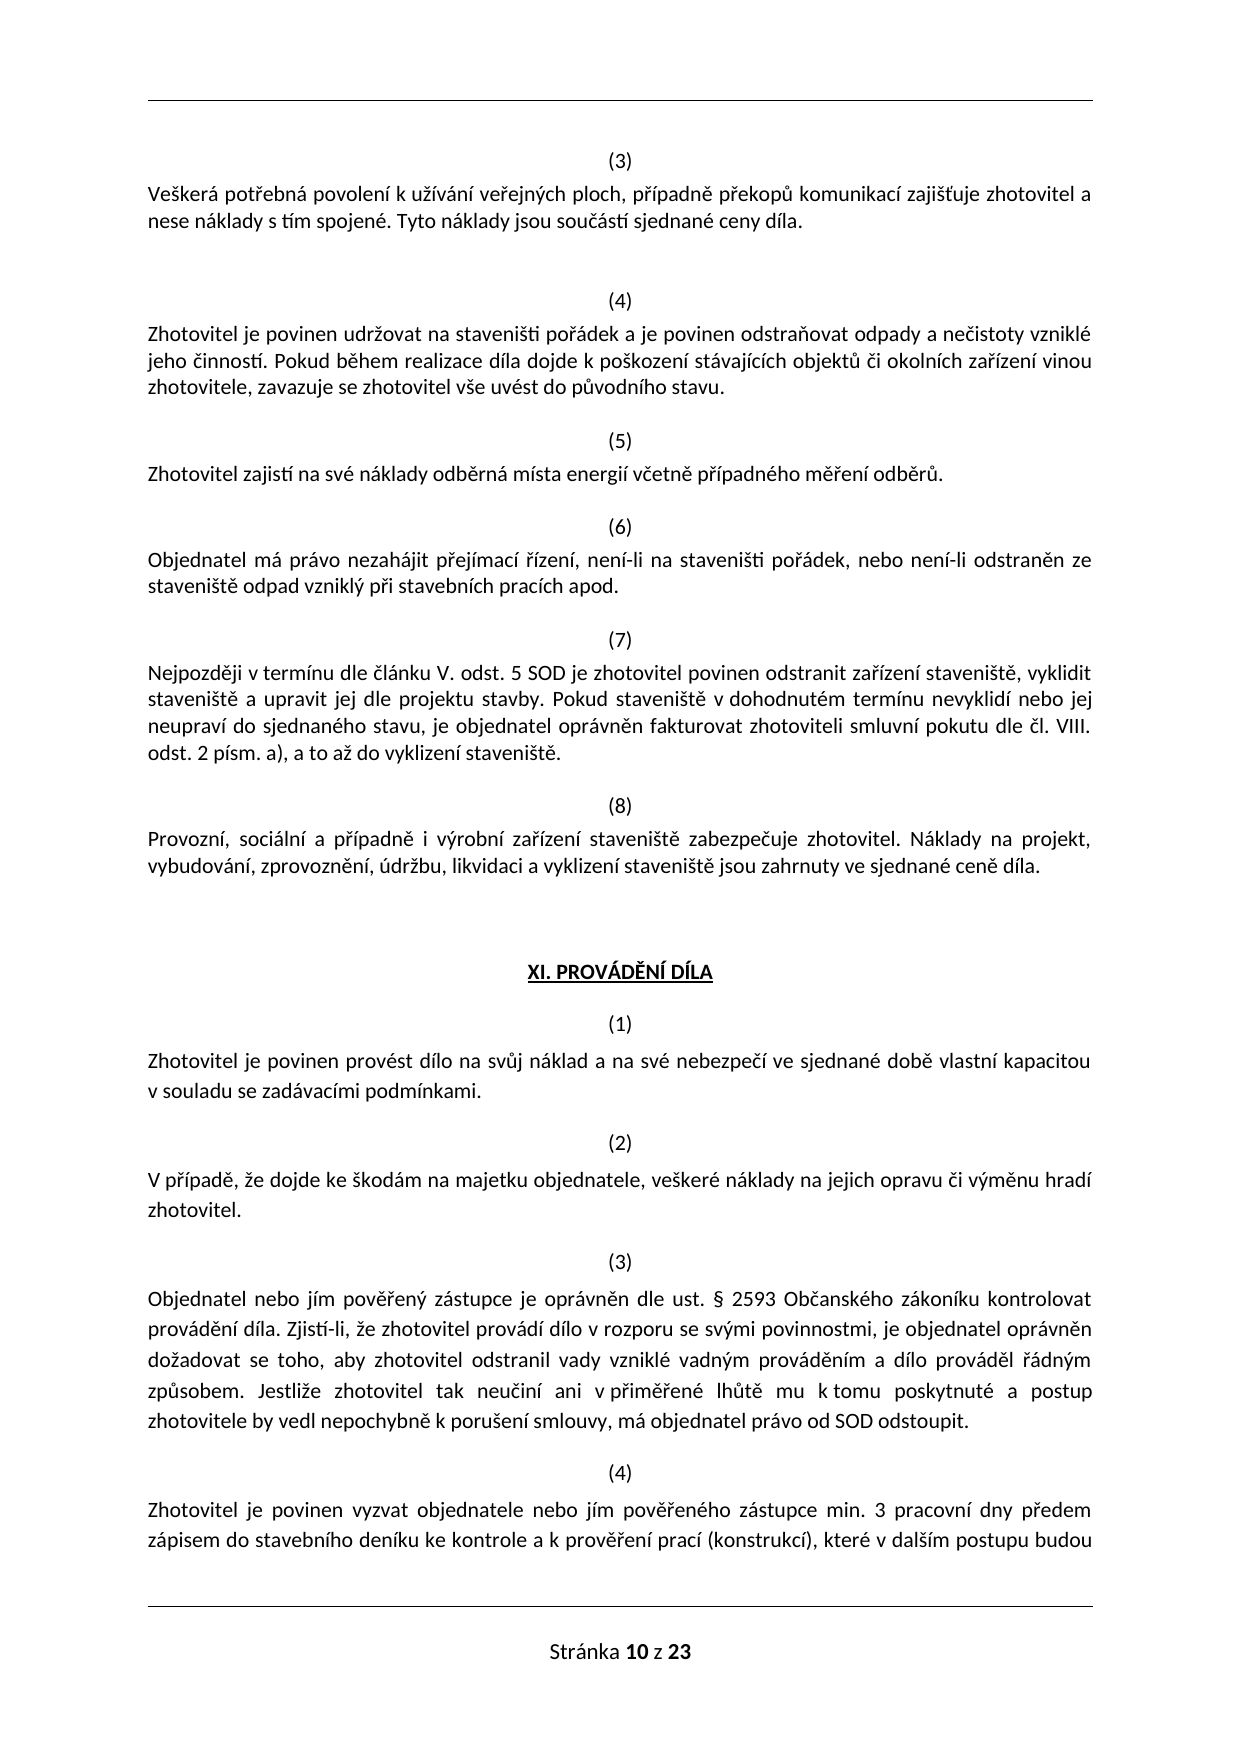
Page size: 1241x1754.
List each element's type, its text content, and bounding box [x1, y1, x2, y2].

text Veškerá potřebná povolení k užívání veřejných ploch, případně překopů komunikací zajišťuje zhotovitel a nese náklady s tím spojené. Tyto náklady jsou součástí sjednané ceny díla. [148, 181, 1093, 234]
text XI. Provádění díla [148, 958, 1093, 985]
text (5) [148, 427, 1093, 453]
text Objednatel nebo jím pověřený zástupce je oprávněn dle ust. § 2593 Občanského zákoníku kontrolovat provádění díla. Zjistí-li, že zhotovitel provádí dílo v rozporu se svými povinnostmi, je objednatel oprávněn dožadovat se toho, aby zhotovitel odstranil vady vzniklé vadným prováděním a dílo prováděl řádným způsobem. Jestliže zhotovitel tak neučiní ani v přiměřené lhůtě mu k tomu poskytnuté a postup zhotovitele by vedl nepochybně k porušení smlouvy, má objednatel právo od SOD odstoupit. [148, 1285, 1093, 1434]
text (2) [148, 1129, 1093, 1156]
text Nejpozději v termínu dle článku V. odst. 5 SOD je zhotovitel povinen odstranit zařízení staveniště, vyklidit staveniště a upravit jej dle projektu stavby. Pokud staveniště v dohodnutém termínu nevyklidí nebo jej neupraví do sjednaného stavu, je objednatel oprávněn fakturovat zhotoviteli smluvní pokutu dle čl. VIII. odst. 2 písm. a), a to až do vyklizení staveniště. [148, 659, 1093, 766]
text (6) [148, 513, 1093, 540]
text Provozní, sociální a případně i výrobní zařízení staveniště zabezpečuje zhotovitel. Náklady na projekt, vybudování, zprovoznění, údržbu, likvidaci a vyklizení staveniště jsou zahrnuty ve sjednané ceně díla. [148, 825, 1093, 878]
text V případě, že dojde ke škodám na majetku objednatele, veškeré náklady na jejich opravu či výměnu hradí zhotovitel. [148, 1166, 1093, 1223]
text (8) [148, 792, 1093, 819]
text Objednatel má právo nezahájit přejímací řízení, není-li na staveništi pořádek, nebo není-li odstraněn ze staveniště odpad vzniklý při stavebních pracích apod. [148, 546, 1093, 599]
text (3) [148, 148, 1093, 174]
text (4) [148, 1459, 1093, 1486]
text (4) [148, 287, 1093, 314]
text (3) [148, 1248, 1093, 1275]
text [148, 1496, 1093, 1553]
text Zhotovitel je povinen udržovat na staveništi pořádek a je povinen odstraňovat odpady a nečistoty vzniklé jeho činností. Pokud během realizace díla dojde k poškození stávajících objektů či okolních zařízení vinou zhotovitele, zavazuje se zhotovitel vše uvést do původního stavu. [148, 320, 1093, 400]
text (1) [148, 1010, 1093, 1037]
text Zhotovitel zajistí na své náklady odběrná místa energií včetně případného měření odběrů. [148, 460, 1093, 486]
text Zhotovitel je povinen provést dílo na svůj náklad a na své nebezpečí ve sjednané době vlastní kapacitou v souladu se zadávacími podmínkami. [148, 1047, 1093, 1104]
text (7) [148, 626, 1093, 653]
